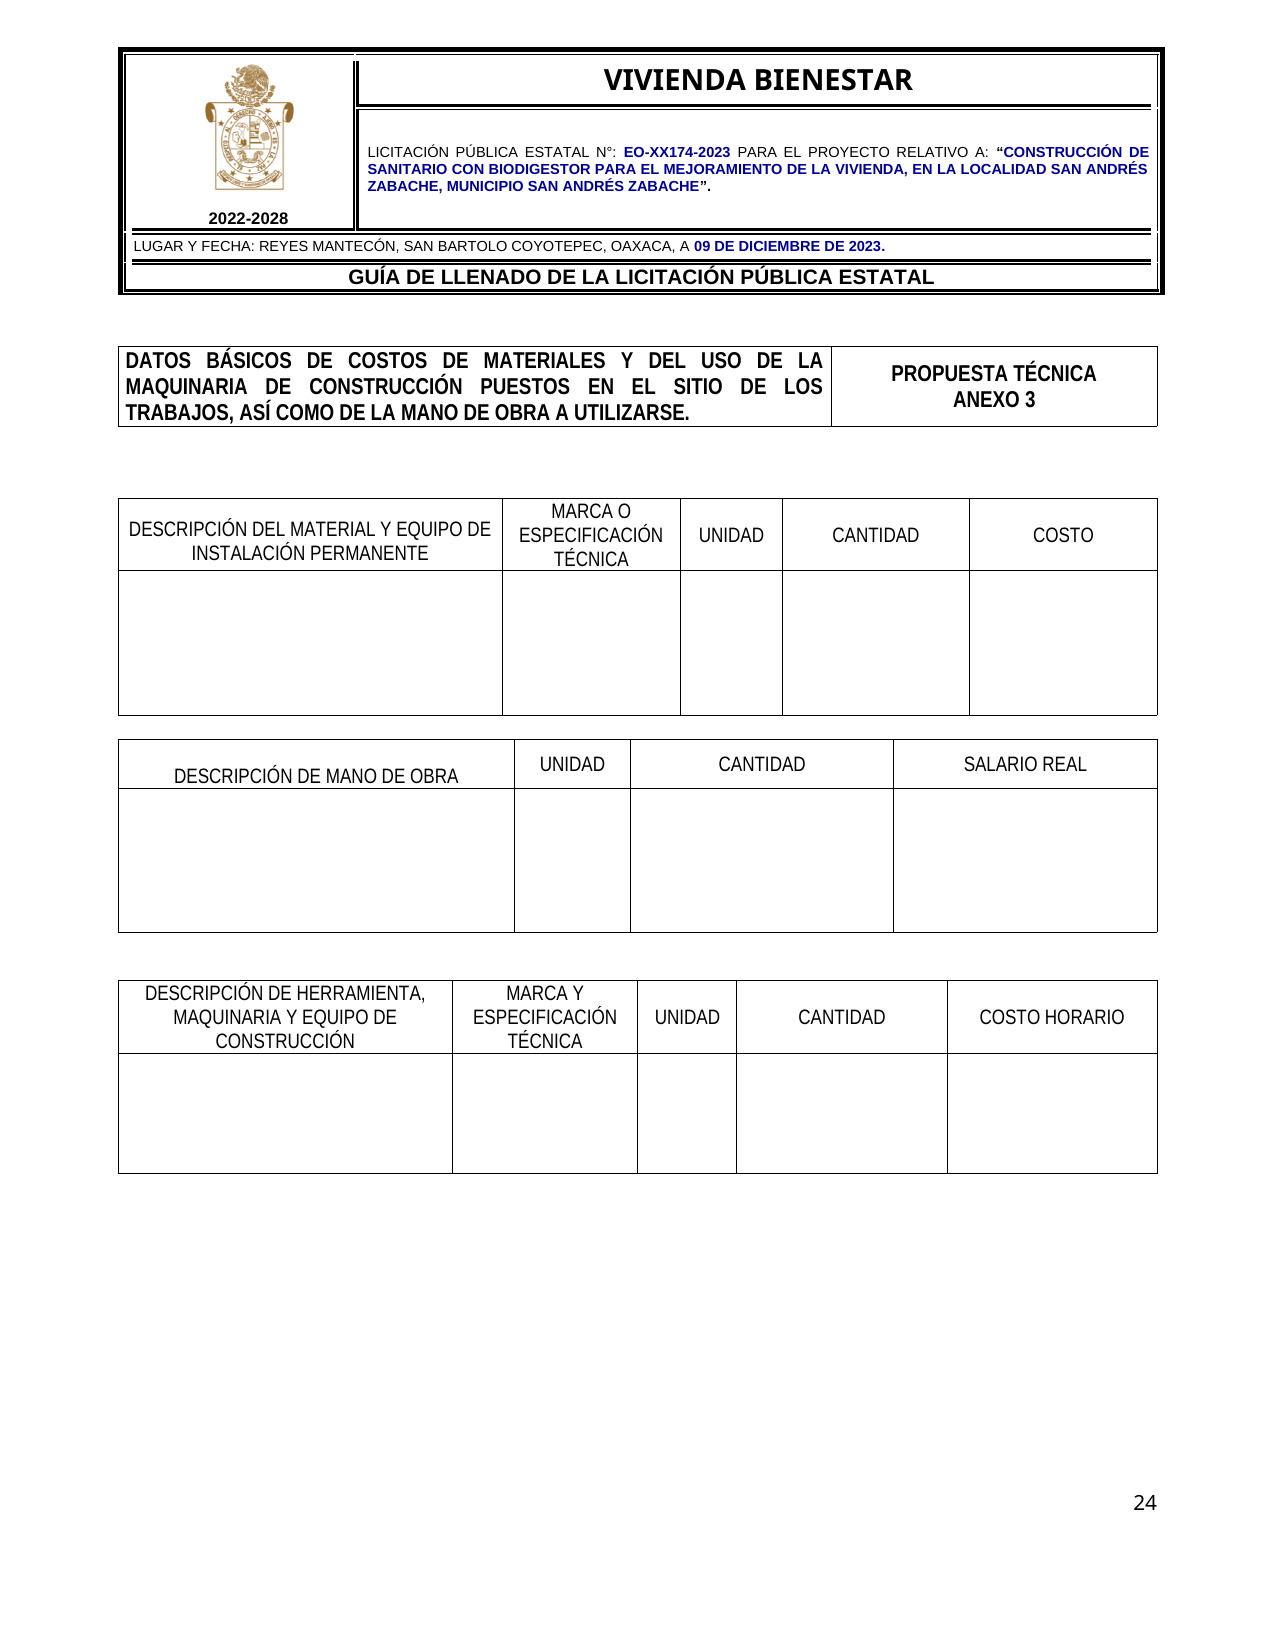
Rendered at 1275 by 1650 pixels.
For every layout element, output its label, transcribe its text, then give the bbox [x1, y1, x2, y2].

table_cell [503, 562, 680, 705]
table_cell [970, 562, 1157, 705]
table_header SALARIO REAL [894, 731, 1157, 778]
table_header CANTIDAD [631, 731, 893, 778]
table_cell [894, 779, 1157, 922]
table_header DESCRIPCIÓN DEL MATERIAL Y EQUIPO DE INSTALACIÓN PERMANENTE [119, 489, 502, 561]
table_cell [737, 1044, 947, 1163]
table_cell [948, 1044, 1157, 1163]
table_header MARCA Y ESPECIFICACIÓN TÉCNICA [453, 972, 637, 1043]
table_cell [119, 779, 514, 922]
table_header UNIDAD [681, 489, 782, 561]
table_cell [453, 1044, 637, 1163]
table_header PROPUESTA TÉCNICA ANEXO 3 [832, 338, 1157, 416]
table_cell [119, 1044, 452, 1163]
table_cell [119, 562, 502, 705]
table_cell [638, 1044, 736, 1163]
table_header CANTIDAD [737, 972, 947, 1043]
table_cell [515, 779, 630, 922]
table_header DESCRIPCIÓN DE HERRAMIENTA, MAQUINARIA Y EQUIPO DE CONSTRUCCIÓN [119, 972, 452, 1043]
table_cell [681, 562, 782, 705]
table_header COSTO [970, 489, 1157, 561]
table_cell [631, 779, 893, 922]
table_header CANTIDAD [783, 489, 969, 561]
table_cell [783, 562, 969, 705]
table_header COSTO HORARIO [948, 972, 1157, 1043]
table_header UNIDAD [638, 972, 736, 1043]
picture [199, 60, 296, 189]
table_header DESCRIPCIÓN DE MANO DE OBRA [119, 731, 514, 778]
table_header DATOS BÁSICOS DE COSTOS DE MATERIALES Y DEL USO DE LA MAQUINARIA DE CONSTRUCCIÓN PUESTOS EN EL SITIO DE LOS TRABAJOS, ASÍ COMO DE LA MANO DE OBRA A UTILIZARSE. [119, 338, 831, 416]
table_header MARCA O ESPECIFICACIÓN TÉCNICA [503, 489, 680, 561]
table_header UNIDAD [515, 731, 630, 778]
